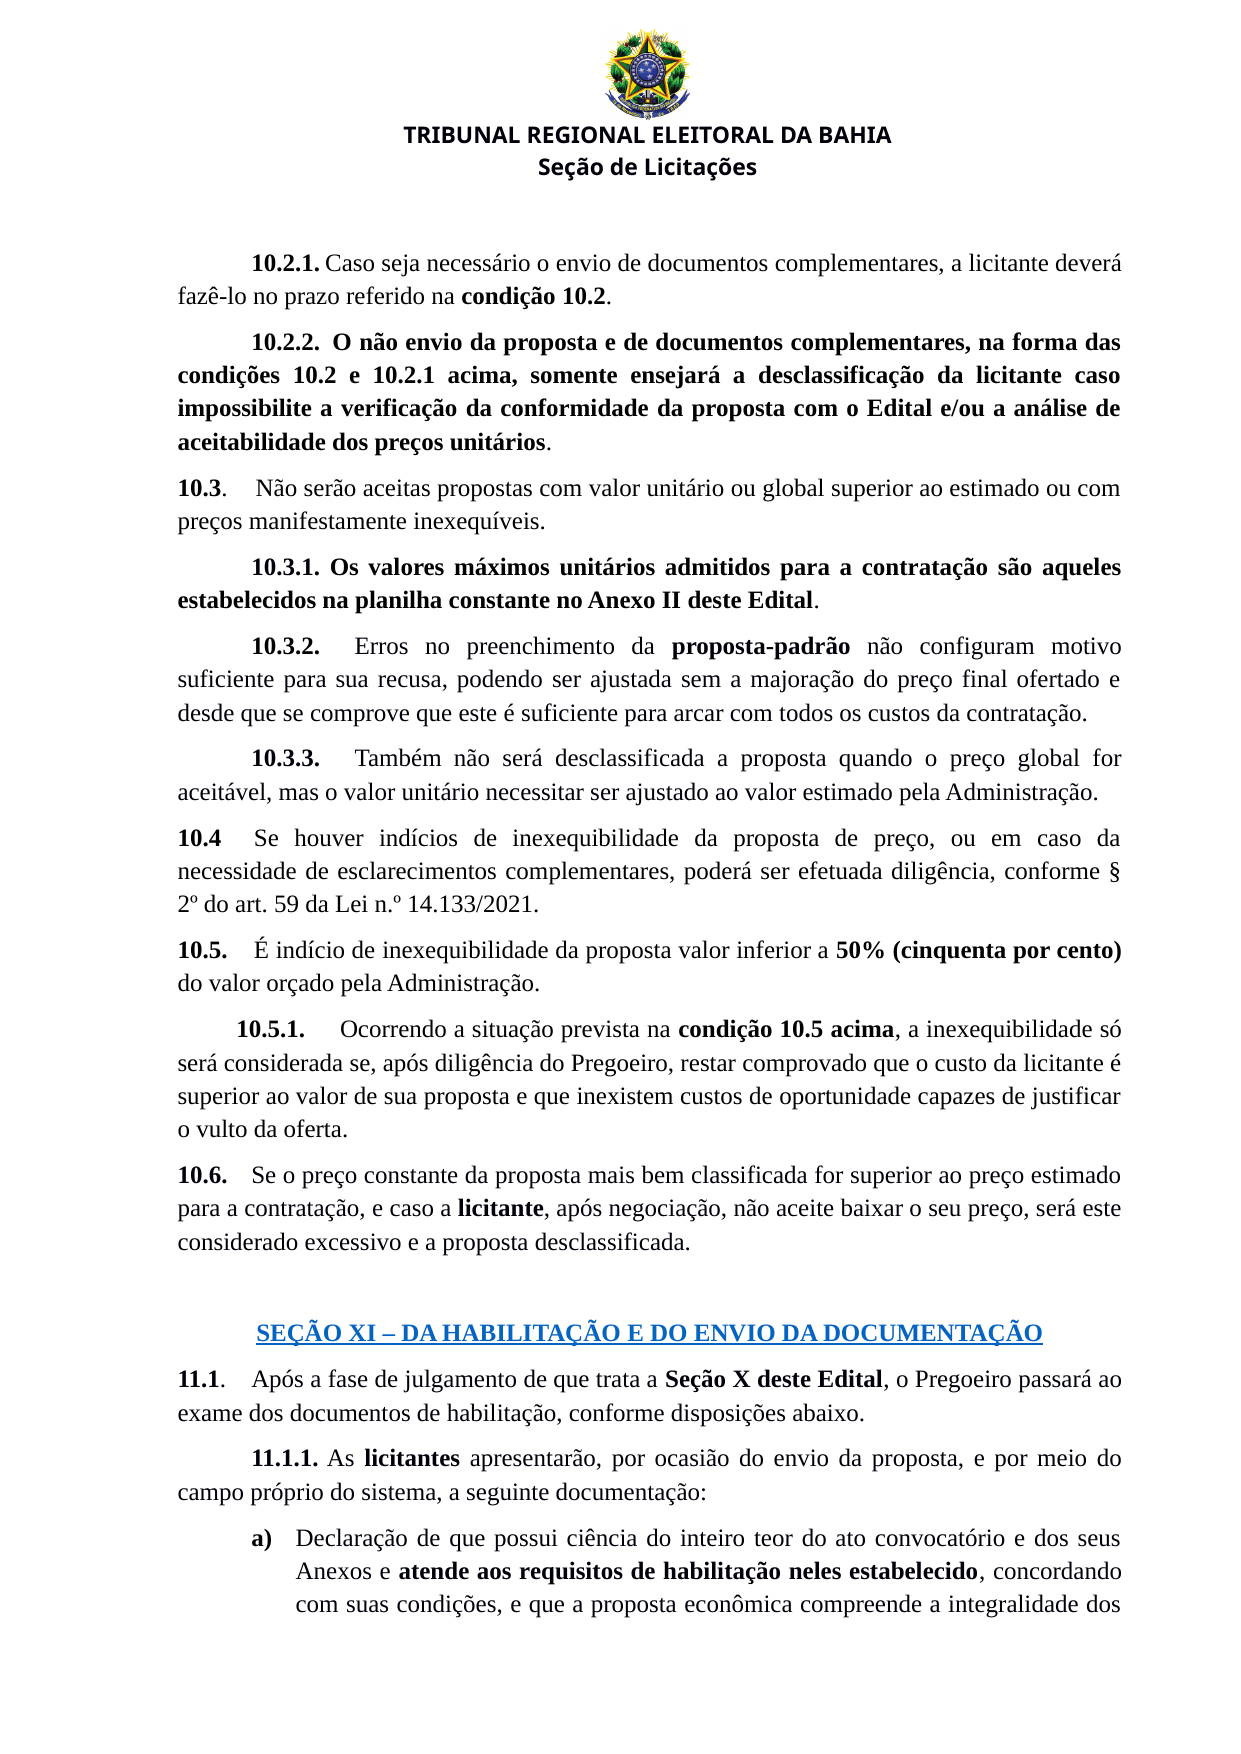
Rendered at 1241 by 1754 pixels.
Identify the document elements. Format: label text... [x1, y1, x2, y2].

text 10.4 Se houver indícios de inexequibilidade da proposta de preço, ou em caso da necessidade de esclarecimentos complementares, poderá ser efetuada diligência, conforme § 2º do art. 59 da Lei n.º 14.133/2021. [177, 819, 1122, 919]
text 11.1.1. As licitantes apresentarão, por ocasião do envio da proposta, e por meio do campo próprio do sistema, a seguinte documentação: [177, 1440, 1122, 1507]
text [251, 1519, 1122, 1619]
text 10.2.1. Caso seja necessário o envio de documentos complementares, a licitante deverá fazê-lo no prazo referido na condição 10.2. [177, 244, 1122, 311]
text 10.3.3. Também não será desclassificada a proposta quando o preço global for aceitável, mas o valor unitário necessitar ser ajustado ao valor estimado pela Administração. [177, 740, 1122, 807]
text 10.3.2. Erros no preenchimento da proposta-padrão não configuram motivo suficiente para sua recusa, podendo ser ajustada sem a majoração do preço final ofertado e desde que se comprove que este é suficiente para arcar com todos os custos da contratação. [177, 628, 1122, 728]
text 11.1. Após a fase de julgamento de que trata a Seção X deste Edital, o Pregoeiro passará ao exame dos documentos de habilitação, conforme disposições abaixo. [177, 1361, 1122, 1428]
text 10.3. Não serão aceitas propostas com valor unitário ou global superior ao estimado ou com preços manifestamente inexequíveis. [177, 469, 1122, 536]
text 10.5.1. Ocorrendo a situação prevista na condição 10.5 acima, a inexequibilidade só será considerada se, após diligência do Pregoeiro, restar comprovado que o custo da licitante é superior ao valor de sua proposta e que inexistem custos de oportunidade capazes de justificar o vulto da oferta. [177, 1011, 1122, 1144]
text 10.6. Se o preço constante da proposta mais bem classificada for superior ao preço estimado para a contratação, e caso a licitante, após negociação, não aceite baixar o seu preço, será este considerado excessivo e a proposta desclassificada. [177, 1157, 1122, 1257]
text 10.2.2. O não envio da proposta e de documentos complementares, na forma das condições 10.2 e 10.2.1 acima, somente ensejará a desclassificação da licitante caso impossibilite a verificação da conformidade da proposta com o Edital e/ou a análise de aceitabilidade dos preços unitários. [177, 323, 1122, 457]
text 10.5. É indício de inexequibilidade da proposta valor inferior a 50% (cinquenta por cento) do valor orçado pela Administração. [177, 932, 1122, 998]
text 10.3.1. Os valores máximos unitários admitidos para a contratação são aqueles estabelecidos na planilha constante no Anexo II deste Edital. [177, 548, 1122, 615]
text SEÇÃO XI – DA HABILITAÇÃO E DO ENVIO DA DOCUMENTAÇÃO [177, 1315, 1122, 1348]
